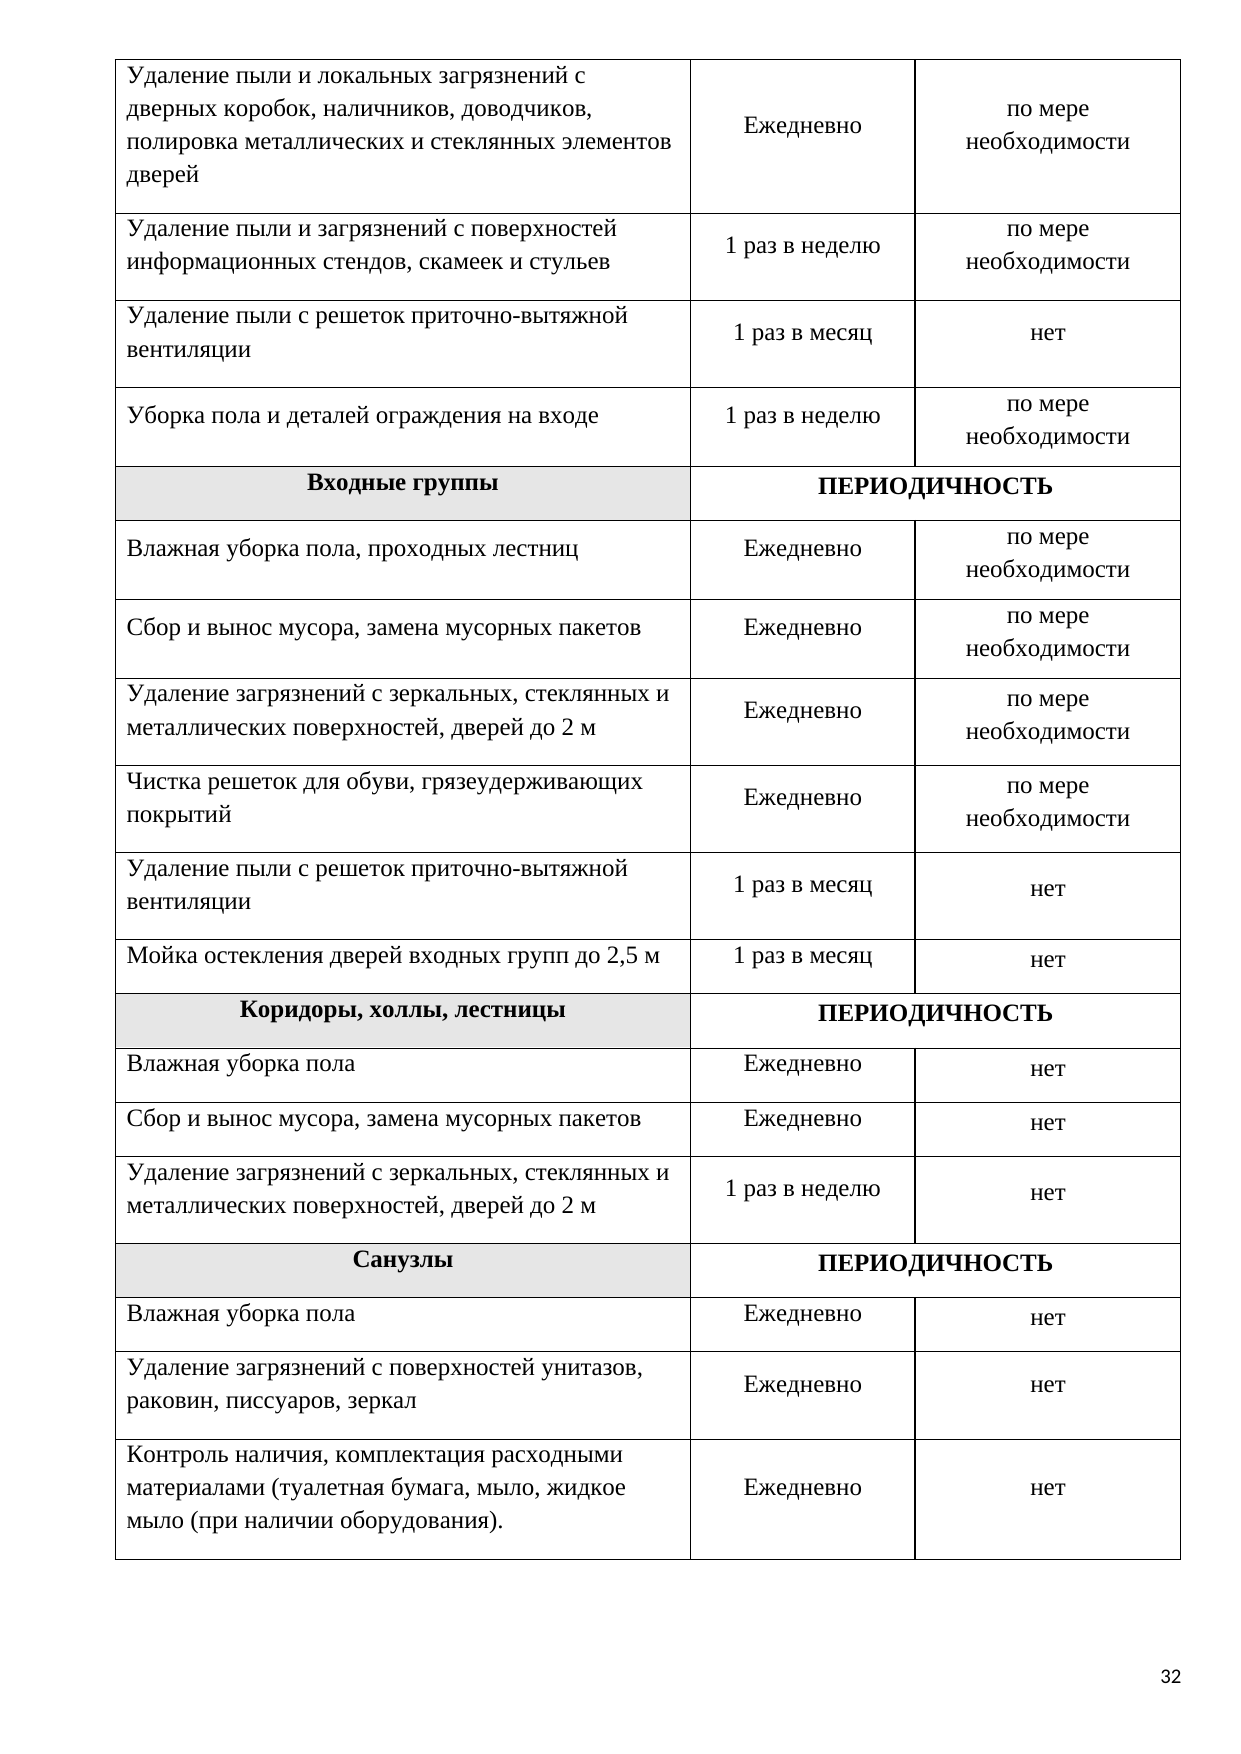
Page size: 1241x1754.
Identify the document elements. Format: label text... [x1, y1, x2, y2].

table_cell Влажная уборка пола, проходных лестниц [116, 521, 690, 599]
table_cell нет [916, 853, 1180, 939]
table_cell Мойка остекления дверей входных групп до 2,5 м [116, 940, 690, 993]
table_cell 1 раз в неделю [691, 1157, 914, 1243]
table_cell по мере необходимости [916, 600, 1180, 677]
table_cell Сбор и вынос мусора, замена мусорных пакетов [116, 600, 690, 677]
table_cell Коридоры, холлы, лестницы [116, 994, 690, 1047]
table_cell Удаление загрязнений с зеркальных, стеклянных и металлических поверхностей, дверей до 2 м [116, 679, 690, 765]
table_cell Чистка решеток для обуви, грязеудерживающих покрытий [116, 766, 690, 852]
table_cell Ежедневно [691, 60, 914, 212]
table_cell 1 раз в месяц [691, 301, 914, 387]
table_cell Ежедневно [691, 1440, 914, 1559]
table_cell Ежедневно [691, 1049, 914, 1102]
table_cell ПЕРИОДИЧНОСТЬ [691, 467, 1180, 520]
table_cell 1 раз в месяц [691, 940, 914, 993]
table_cell нет [916, 940, 1180, 993]
table_cell по мере необходимости [916, 766, 1180, 852]
table_cell нет [916, 1103, 1180, 1156]
table_cell Удаление загрязнений с зеркальных, стеклянных и металлических поверхностей, дверей до 2 м [116, 1157, 690, 1243]
table_cell по мере необходимости [916, 679, 1180, 765]
table_cell нет [916, 1049, 1180, 1102]
table_cell Влажная уборка пола [116, 1049, 690, 1102]
table_cell ПЕРИОДИЧНОСТЬ [691, 994, 1180, 1047]
table_cell Удаление загрязнений с поверхностей унитазов, раковин, писсуаров, зеркал [116, 1352, 690, 1438]
table_cell Контроль наличия, комплектация расходными материалами (туалетная бумага, мыло, жидкое мыло (при наличии оборудования). [116, 1440, 690, 1559]
table_cell нет [916, 1352, 1180, 1438]
table_cell Ежедневно [691, 679, 914, 765]
table_cell Ежедневно [691, 1298, 914, 1351]
table_cell Влажная уборка пола [116, 1298, 690, 1351]
table_cell нет [916, 1157, 1180, 1243]
table_cell Уборка пола и деталей ограждения на входе [116, 388, 690, 466]
table_cell Удаление пыли с решеток приточно-вытяжной вентиляции [116, 301, 690, 387]
table_cell 1 раз в неделю [691, 388, 914, 466]
table_cell Ежедневно [691, 521, 914, 599]
table_cell нет [916, 301, 1180, 387]
table_cell Ежедневно [691, 600, 914, 677]
table_cell Ежедневно [691, 1352, 914, 1438]
table_cell по мере необходимости [916, 388, 1180, 466]
table_cell Удаление пыли с решеток приточно-вытяжной вентиляции [116, 853, 690, 939]
table_cell Удаление пыли и локальных загрязнений с дверных коробок, наличников, доводчиков, полировка металлических и стеклянных элементов дверей [116, 60, 690, 212]
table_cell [916, 60, 1180, 212]
table_cell Ежедневно [691, 766, 914, 852]
table_cell нет [916, 1440, 1180, 1559]
table_cell ПЕРИОДИЧНОСТЬ [691, 1244, 1180, 1297]
table_cell по мере необходимости [916, 214, 1180, 299]
table_cell 1 раз в месяц [691, 853, 914, 939]
table_cell Ежедневно [691, 1103, 914, 1156]
table_cell нет [916, 1298, 1180, 1351]
table_cell 1 раз в неделю [691, 214, 914, 299]
table_cell Сбор и вынос мусора, замена мусорных пакетов [116, 1103, 690, 1156]
table_cell Санузлы [116, 1244, 690, 1297]
table_cell Входные группы [116, 467, 690, 520]
table_cell по мере необходимости [916, 521, 1180, 599]
table_cell Удаление пыли и загрязнений с поверхностей информационных стендов, скамеек и стульев [116, 214, 690, 299]
